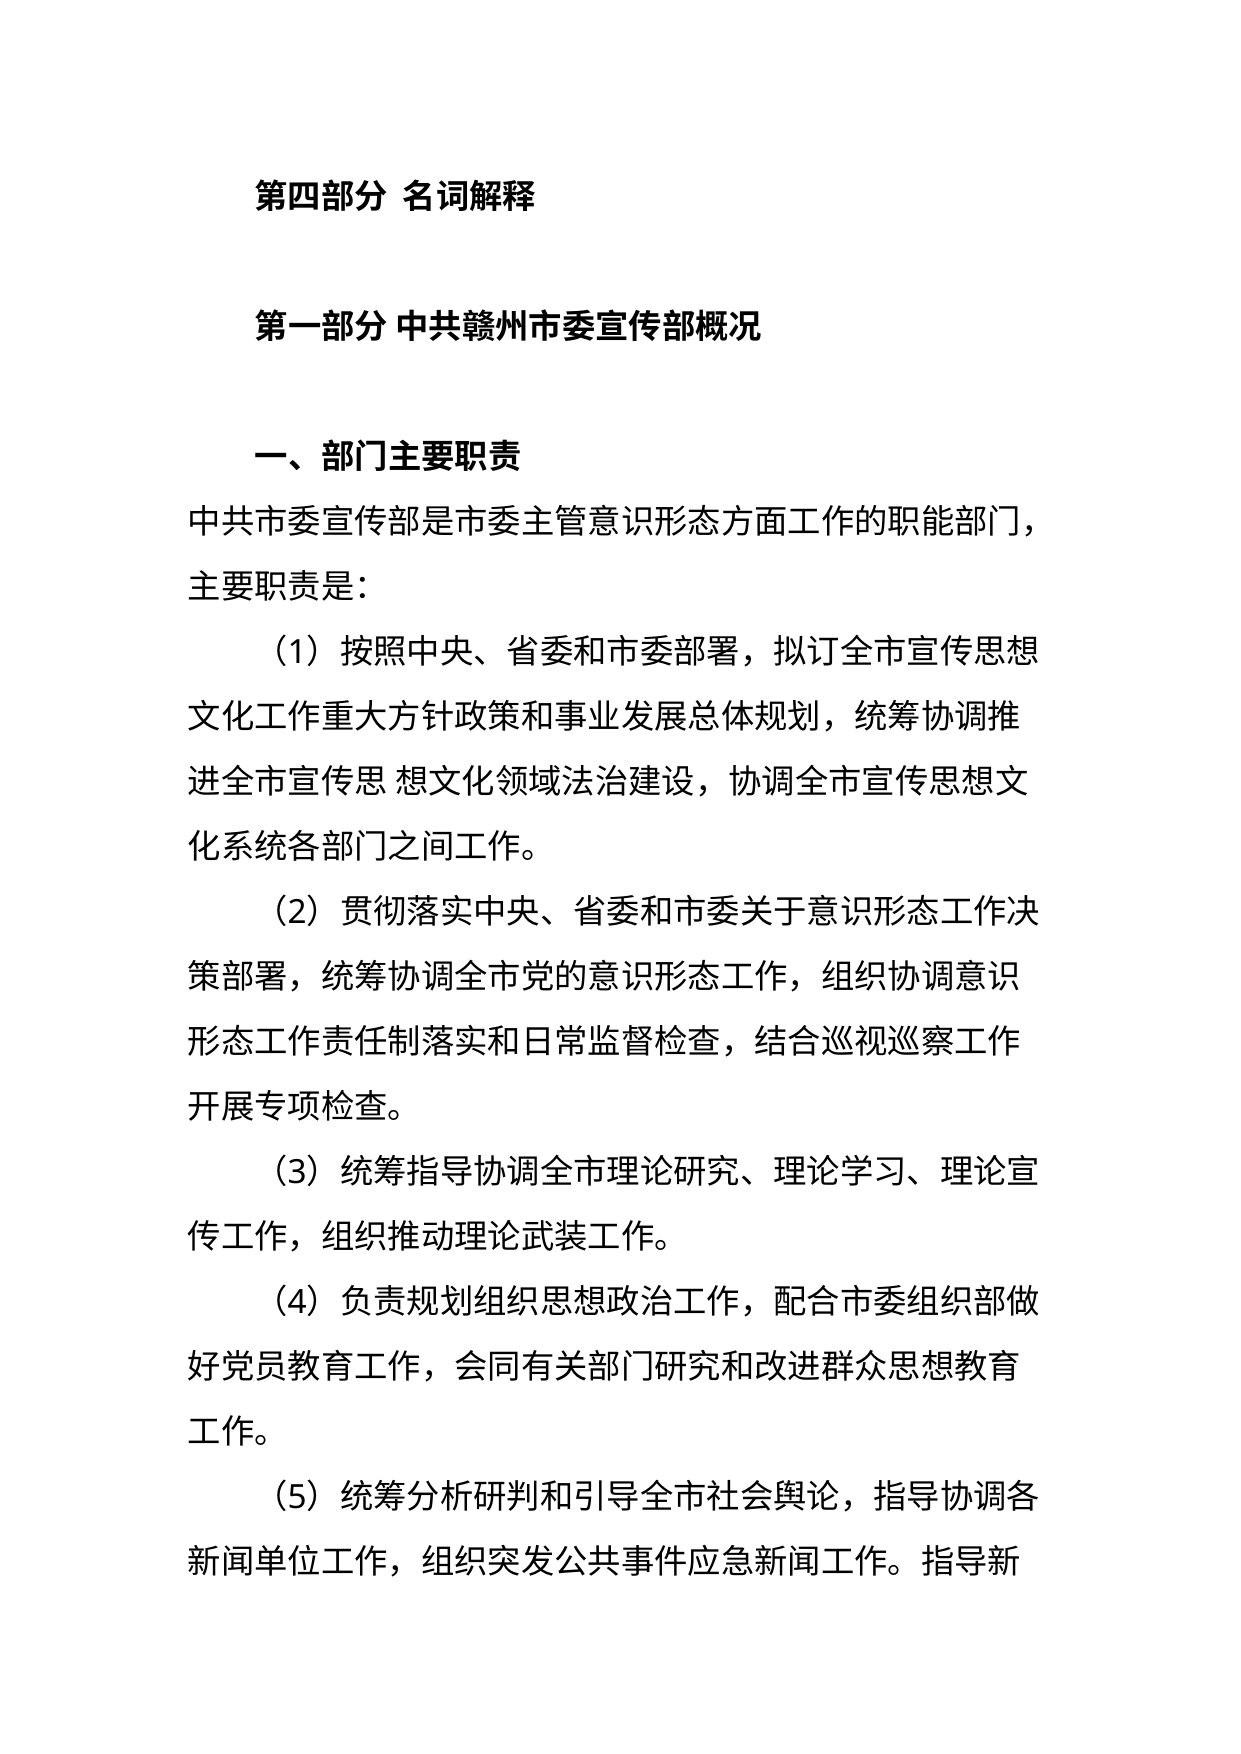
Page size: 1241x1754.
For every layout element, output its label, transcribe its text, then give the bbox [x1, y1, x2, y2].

text （2）贯彻落实中央、省委和市委关于意识形态工作决策部署，统筹协调全市党的意识形态工作，组织协调意识形态工作责任制落实和日常监督检查，结合巡视巡察工作开展专项检查。 [187, 877, 1053, 1137]
text 中共市委宣传部是市委主管意识形态方面工作的职能部门，主要职责是： [187, 487, 1053, 617]
text （4）负责规划组织思想政治工作，配合市委组织部做好党员教育工作，会同有关部门研究和改进群众思想教育工作。 [187, 1267, 1053, 1462]
list 中共赣州市委宣传部概况 [187, 292, 1053, 357]
text 一、部门主要职责 [187, 422, 1053, 487]
text 第四部分 名词解释 [187, 162, 1053, 227]
text （3）统筹指导协调全市理论研究、理论学习、理论宣传工作，组织推动理论武装工作。 [187, 1137, 1053, 1267]
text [187, 1462, 1053, 1592]
text （1）按照中央、省委和市委部署，拟订全市宣传思想文化工作重大方针政策和事业发展总体规划，统筹协调推进全市宣传思 想文化领域法治建设，协调全市宣传思想文化系统各部门之间工作。 [187, 617, 1053, 877]
